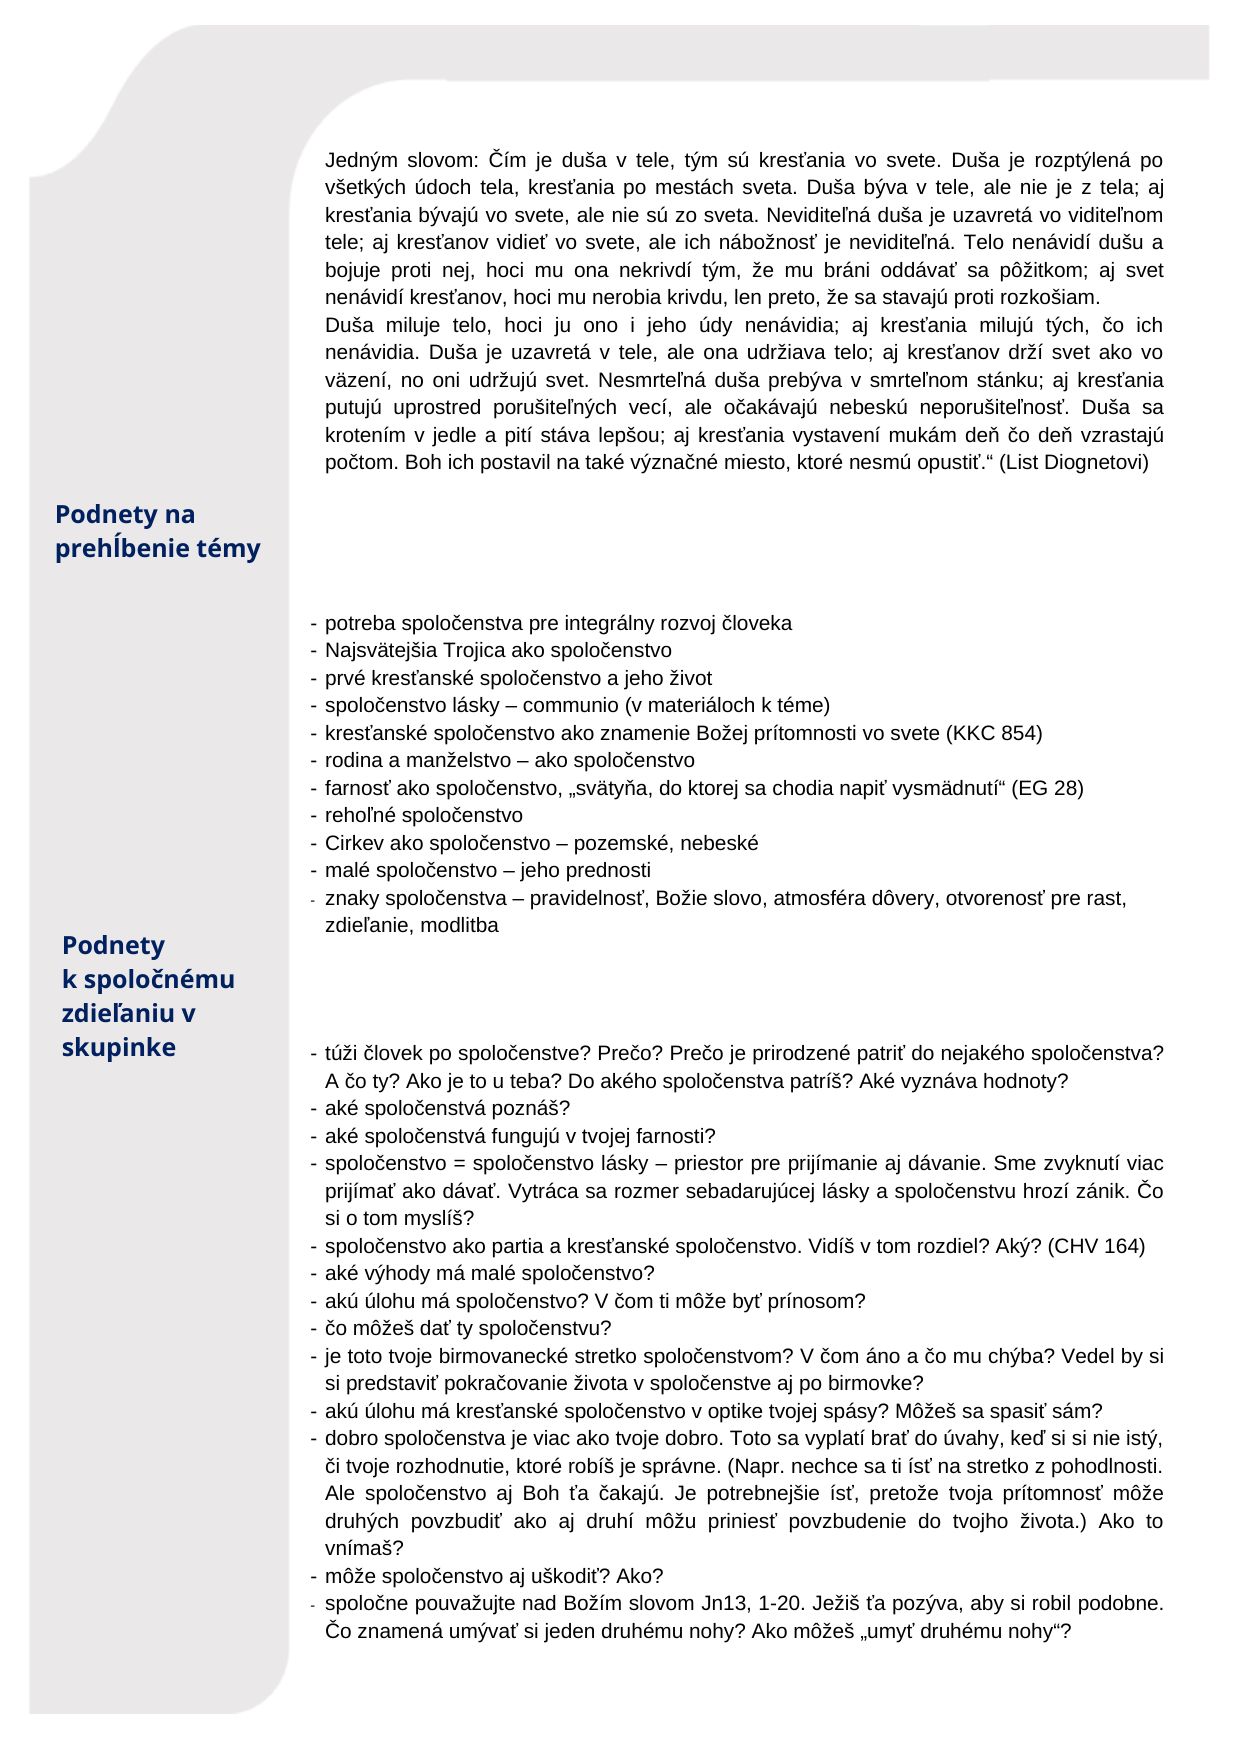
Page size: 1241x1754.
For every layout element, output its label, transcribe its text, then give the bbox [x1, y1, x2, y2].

list akú úlohu má spoločenstvo? V čom ti môže byť prínosom? [310, 1288, 1165, 1312]
list spoločenstvo = spoločenstvo lásky – priestor pre prijímanie aj dávanie. Sme zvyknutí viac prijímať ako dávať. Vytráca sa rozmer sebadarujúcej lásky a spoločenstvu hrozí zánik. Čo si o tom myslíš? [310, 1151, 1165, 1230]
list môže spoločenstvo aj uškodiť? Ako? [310, 1563, 1165, 1587]
list aké výhody má malé spoločenstvo? [310, 1261, 1165, 1285]
list aké spoločenstvá poznáš? [310, 1096, 1165, 1120]
list rehoľné spoločenstvo [310, 803, 1165, 827]
list farnosť ako spoločenstvo, „svätyňa, do ktorej sa chodia napiť vysmädnutí“ (EG 28) [310, 775, 1165, 799]
list Cirkev ako spoločenstvo – pozemské, nebeské [310, 830, 1165, 854]
text Duša miluje telo, hoci ju ono i jeho údy nenávidia; aj kresťania milujú tých, čo ich nenávidia. Duša je uzavretá v tele, ale ona udržiava telo; aj kresťanov drží svet ako vo väzení, no oni udržujú svet. Nesmrteľná duša prebýva v smrteľnom stánku; aj kresťania putujú uprostred porušiteľných vecí, ale očakávajú nebeskú neporušiteľnosť. Duša sa krotením v jedle a pití stáva lepšou; aj kresťania vystavení mukám deň čo deň vzrastajú počtom. Boh ich postavil na také význačné miesto, ktoré nesmú opustiť.“ (List Diognetovi) [325, 313, 1165, 474]
list malé spoločenstvo – jeho prednosti [310, 858, 1165, 882]
list spoločne pouvažujte nad Božím slovom Jn13, 1-20. Ježiš ťa pozýva, aby si robil podobne. Čo znamená umývať si jeden druhému nohy? Ako môžeš „umyť druhému nohy“? [310, 1591, 1165, 1642]
list túži človek po spoločenstve? Prečo? Prečo je prirodzené patriť do nejakého spoločenstva? A čo ty? Ako je to u teba? Do akého spoločenstva patríš? Aké vyznáva hodnoty? [310, 1041, 1165, 1092]
list dobro spoločenstva je viac ako tvoje dobro. Toto sa vyplatí brať do úvahy, keď si si nie istý, či tvoje rozhodnutie, ktoré robíš je správne. (Napr. nechce sa ti ísť na stretko z pohodlnosti. Ale spoločenstvo aj Boh ťa čakajú. Je potrebnejšie ísť, pretože tvoja prítomnosť môže druhých povzbudiť ako aj druhí môžu priniesť povzbudenie do tvojho života.) Ako to vnímaš? [310, 1426, 1165, 1560]
list je toto tvoje birmovanecké stretko spoločenstvom? V čom áno a čo mu chýba? Vedel by si si predstaviť pokračovanie života v spoločenstve aj po birmovke? [310, 1343, 1165, 1395]
list aké spoločenstvá fungujú v tvojej farnosti? [310, 1123, 1165, 1147]
list akú úlohu má kresťanské spoločenstvo v optike tvojej spásy? Môžeš sa spasiť sám? [310, 1398, 1165, 1422]
list Najsvätejšia Trojica ako spoločenstvo [310, 638, 1165, 662]
text Jedným slovom: Čím je duša v tele, tým sú kresťania vo svete. Duša je rozptýlená po všetkých údoch tela, kresťania po mestách sveta. Duša býva v tele, ale nie je z tela; aj kresťania bývajú vo svete, ale nie sú zo sveta. Neviditeľná duša je uzavretá vo viditeľnom tele; aj kresťanov vidieť vo svete, ale ich nábožnosť je neviditeľná. Telo nenávidí dušu a bojuje proti nej, hoci mu ona nekrivdí tým, že mu bráni oddávať sa pôžitkom; aj svet nenávidí kresťanov, hoci mu nerobia krivdu, len preto, že sa stavajú proti rozkošiam. [325, 148, 1165, 309]
picture [29, 25, 1210, 1714]
list znaky spoločenstva – pravidelnosť, Božie slovo, atmosféra dôvery, otvorenosť pre rast, zdieľanie, modlitba [310, 885, 1165, 937]
list čo môžeš dať ty spoločenstvu? [310, 1316, 1165, 1340]
list spoločenstvo ako partia a kresťanské spoločenstvo. Vidíš v tom rozdiel? Aký? (CHV 164) [310, 1233, 1165, 1257]
list potreba spoločenstva pre integrálny rozvoj človeka [310, 610, 1165, 634]
list rodina a manželstvo – ako spoločenstvo [310, 748, 1165, 772]
list prvé kresťanské spoločenstvo a jeho život [310, 665, 1165, 689]
list spoločenstvo lásky – communio (v materiáloch k téme) [310, 693, 1165, 717]
list kresťanské spoločenstvo ako znamenie Božej prítomnosti vo svete (KKC 854) [310, 720, 1165, 744]
